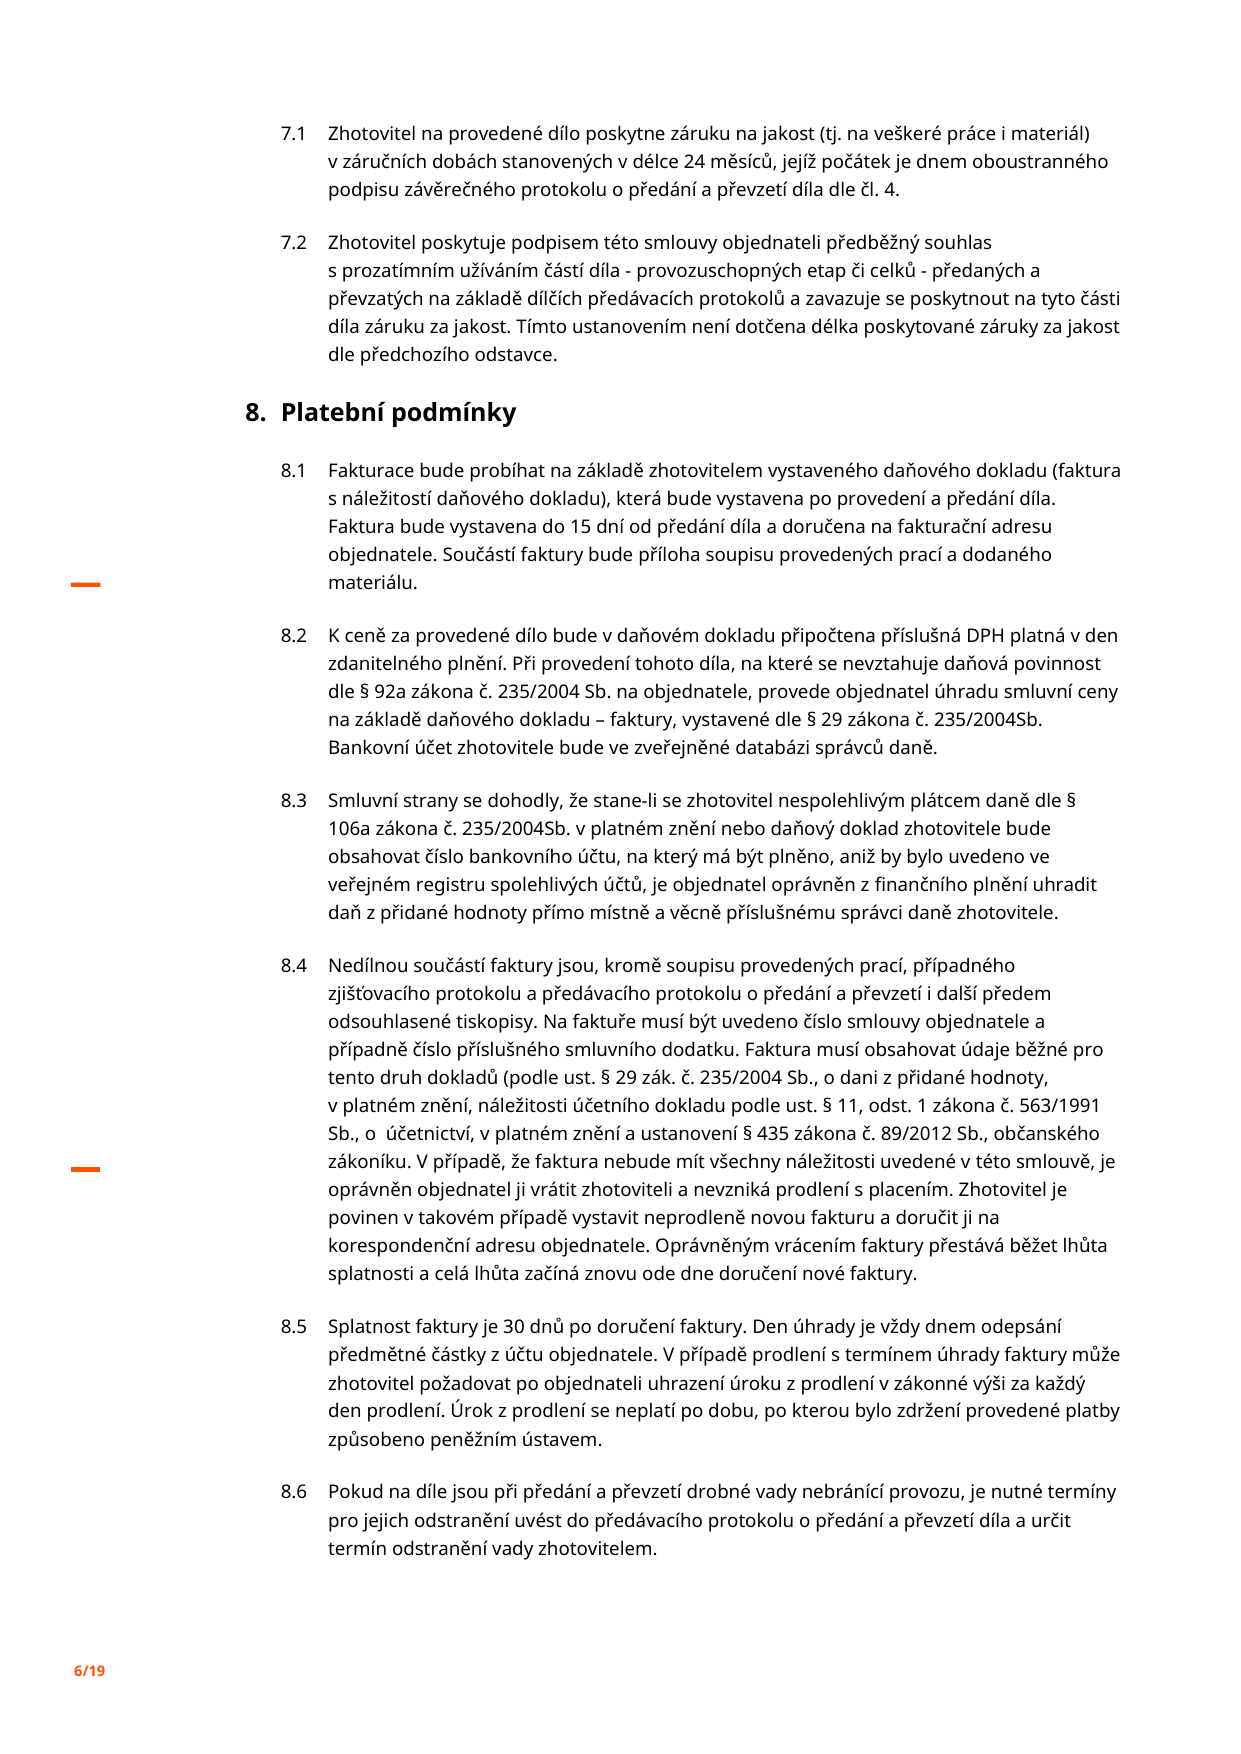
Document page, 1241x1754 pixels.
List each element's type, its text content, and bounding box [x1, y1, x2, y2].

list Zhotovitel na provedené dílo poskytne záruku na jakost (tj. na veškeré práce i materiál) v záručních dobách stanovených v délce 24 měsíců, jejíž počátek je dnem oboustranného podpisu závěrečného protokolu o předání a převzetí díla dle čl. 4. [281, 121, 1122, 202]
list Nedílnou součástí faktury jsou, kromě soupisu provedených prací, případného zjišťovacího protokolu a předávacího protokolu o předání a převzetí i další předem odsouhlasené tiskopisy. Na faktuře musí být uvedeno číslo smlouvy objednatele a případně číslo příslušného smluvního dodatku. Faktura musí obsahovat údaje běžné pro tento druh dokladů (podle ust. § 29 zák. č. 235/2004 Sb., o dani z přidané hodnoty, v platném znění, náležitosti účetního dokladu podle ust. § 11, odst. 1 zákona č. 563/1991 Sb., o účetnictví, v platném znění a ustanovení § 435 zákona č. 89/2012 Sb., občanského zákoníku. V případě, že faktura nebude mít všechny náležitosti uvedené v této smlouvě, je oprávněn objednatel ji vrátit zhotoviteli a nevzniká prodlení s placením. Zhotovitel je povinen v takovém případě vystavit neprodleně novou fakturu a doručit ji na korespondenční adresu objednatele. Oprávněným vrácením faktury přestává běžet lhůta splatnosti a celá lhůta začíná znovu ode dne doručení nové faktury. [281, 952, 1122, 1286]
list Pokud na díle jsou při předání a převzetí drobné vady nebránící provozu, je nutné termíny pro jejich odstranění uvést do předávacího protokolu o předání a převzetí díla a určit termín odstranění vady zhotovitelem. [281, 1479, 1122, 1560]
list K ceně za provedené dílo bude v daňovém dokladu připočtena příslušná DPH platná v den zdanitelného plnění. Při provedení tohoto díla, na které se nevztahuje daňová povinnost dle § 92a zákona č. 235/2004 Sb. na objednatele, provede objednatel úhradu smluvní ceny na základě daňového dokladu – faktury, vystavené dle § 29 zákona č. 235/2004Sb. Bankovní účet zhotovitele bude ve zveřejněné databázi správců daně. [281, 622, 1122, 760]
list Platební podmínky [245, 395, 1122, 429]
list Fakturace bude probíhat na základě zhotovitelem vystaveného daňového dokladu (faktura s náležitostí daňového dokladu), která bude vystavena po provedení a předání díla. Faktura bude vystavena do 15 dní od předání díla a doručena na fakturační adresu objednatele. Součástí faktury bude příloha soupisu provedených prací a dodaného materiálu. [281, 457, 1122, 595]
list Zhotovitel poskytuje podpisem této smlouvy objednateli předběžný souhlas s prozatímním užíváním částí díla - provozuschopných etap či celků - předaných a převzatých na základě dílčích předávacích protokolů a zavazuje se poskytnout na tyto části díla záruku za jakost. Tímto ustanovením není dotčena délka poskytované záruky za jakost dle předchozího odstavce. [281, 230, 1122, 367]
list Splatnost faktury je 30 dnů po doručení faktury. Den úhrady je vždy dnem odepsání předmětné částky z účtu objednatele. V případě prodlení s termínem úhrady faktury může zhotovitel požadovat po objednateli uhrazení úroku z prodlení v zákonné výši za každý den prodlení. Úrok z prodlení se neplatí po dobu, po kterou bylo zdržení provedené platby způsobeno peněžním ústavem. [281, 1314, 1122, 1451]
list Smluvní strany se dohodly, že stane-li se zhotovitel nespolehlivým plátcem daně dle § 106a zákona č. 235/2004Sb. v platném znění nebo daňový doklad zhotovitele bude obsahovat číslo bankovního účtu, na který má být plněno, aniž by bylo uvedeno ve veřejném registru spolehlivých účtů, je objednatel oprávněn z finančního plnění uhradit daň z přidané hodnoty přímo místně a věcně příslušnému správci daně zhotovitele. [281, 787, 1122, 925]
